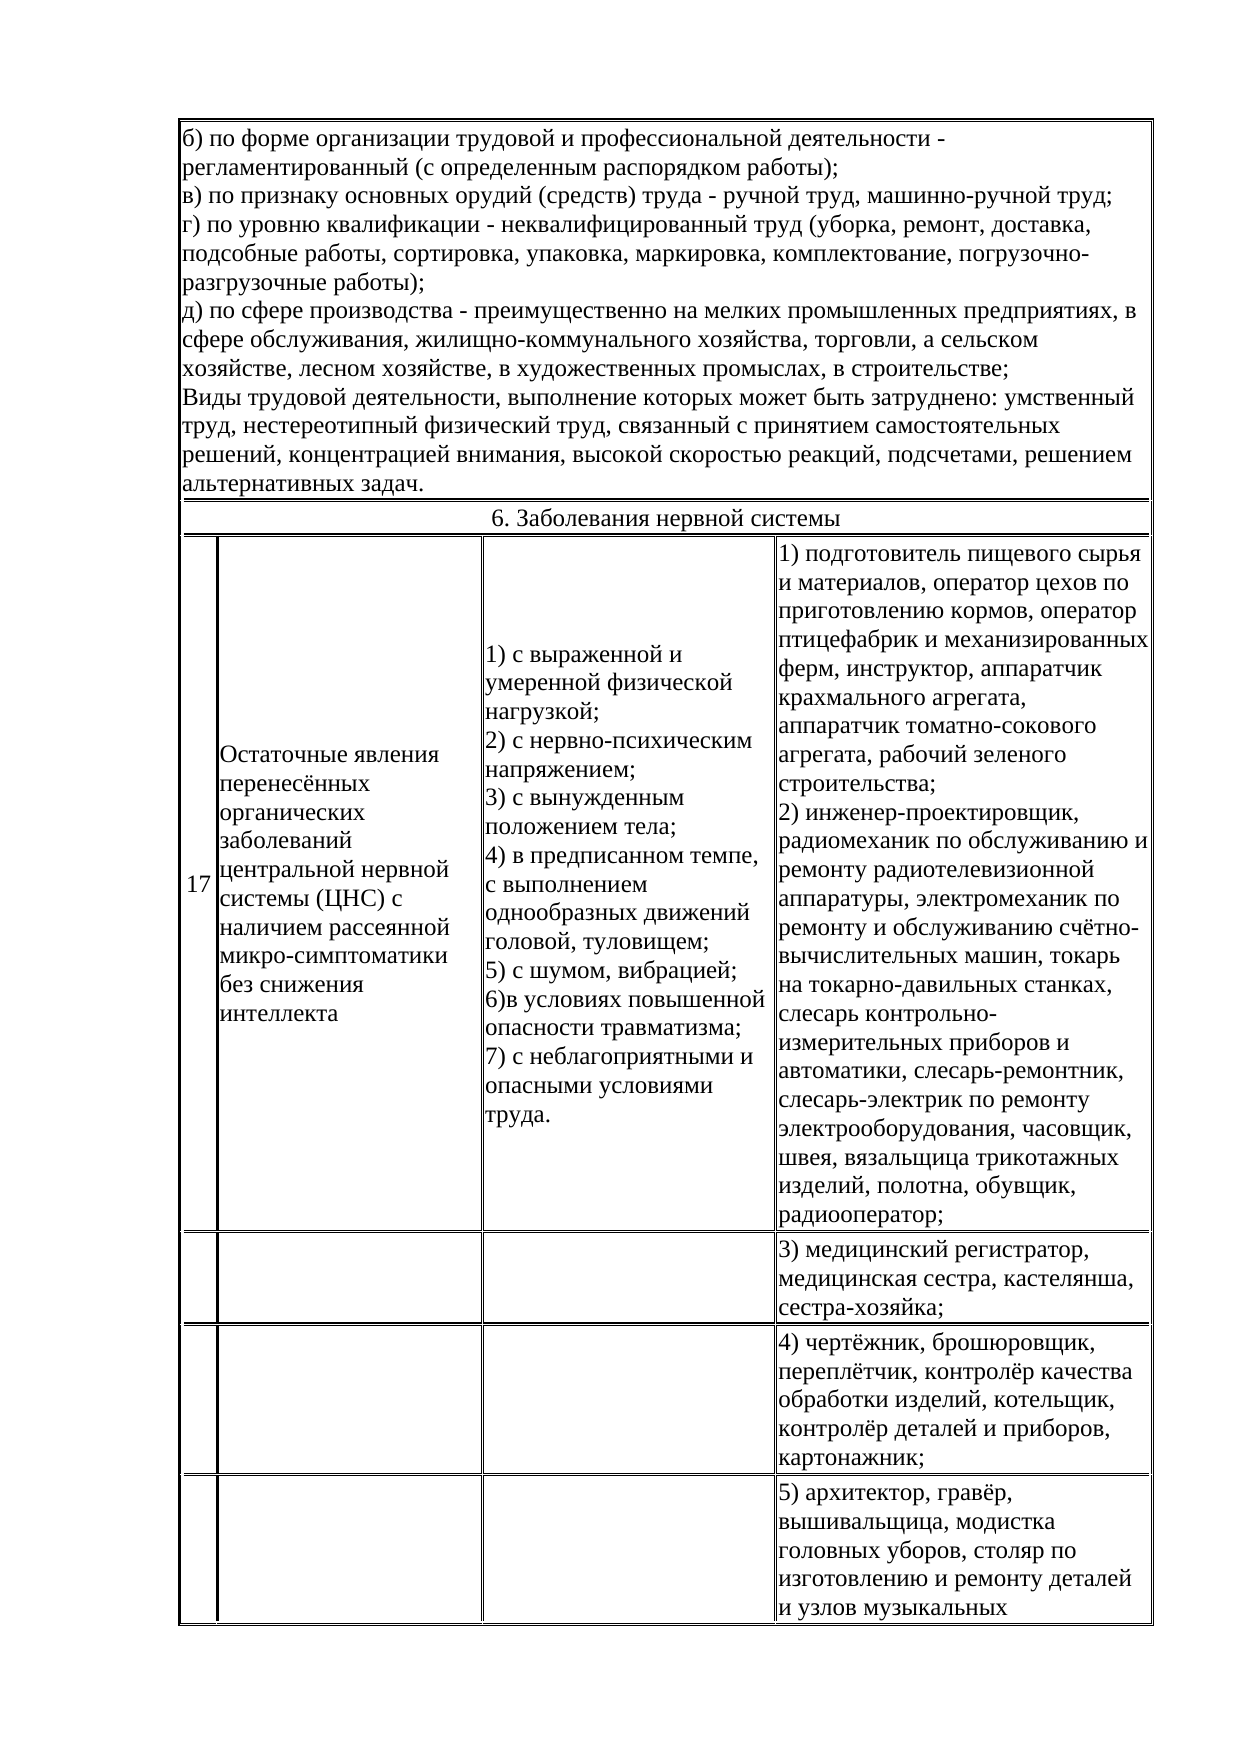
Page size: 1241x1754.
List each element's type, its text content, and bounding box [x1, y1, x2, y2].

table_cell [776, 1473, 1151, 1622]
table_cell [181, 122, 1151, 498]
table_cell [217, 1476, 483, 1622]
table_cell 17 [181, 533, 216, 1230]
table_cell [219, 1233, 481, 1322]
table_cell 1) с выраженной и умеренной физической нагрузкой; 2) с нервно-психическим напряжением; 3) с вынужденным положением тела; 4) в предписанном темпе, с выполнением однообразных движений головой, туловищем; 5) с шумом, вибрацией; 6)в условиях повышенной опасности травматизма; 7) с неблагоприятными и опасными условиями труда. [484, 537, 774, 1230]
table_cell 1) подготовитель пищевого сырья и материалов, оператор цехов по приготовлению кормов, оператор птицефабрик и механизированных ферм, инструктор, аппаратчик крахмального агрегата, аппаратчик томатно-сокового агрегата, рабочий зеленого строительства; 2) инженер-проектировщик, радиомеханик по обслуживанию и ремонту радиотелевизионной аппаратуры, электромеханик по ремонту и обслуживанию счётно-вычислительных машин, токарь на токарно-давильных станках, слесарь контрольно-измерительных приборов и автоматики, слесарь-ремонтник, слесарь-электрик по ремонту электрооборудования, часовщик, швея, вязальщица трикотажных изделий, полотна, обувщик, радиооператор; [777, 533, 1151, 1230]
table_cell [180, 1230, 217, 1322]
table_cell 6. Заболевания нервной системы [181, 498, 1151, 533]
table_cell 4) чертёжник, брошюровщик, переплётчик, контролёр качества обработки изделий, котельщик, контролёр деталей и приборов, картонажник; [777, 1322, 1151, 1472]
table_cell [181, 1322, 216, 1472]
table_cell [483, 1476, 776, 1622]
table_cell [219, 1326, 481, 1472]
table_cell 3) медицинский регистратор, медицинская сестра, кастелянша, сестра-хозяйка; [776, 1230, 1152, 1322]
table_cell [484, 1326, 774, 1472]
table_cell Остаточные явления перенесённых органических заболеваний центральной нервной системы (ЦНС) с наличием рассеянной микро-симптоматики без снижения интеллекта [219, 537, 481, 1230]
table_cell [181, 1473, 217, 1622]
table_cell [484, 1233, 774, 1322]
